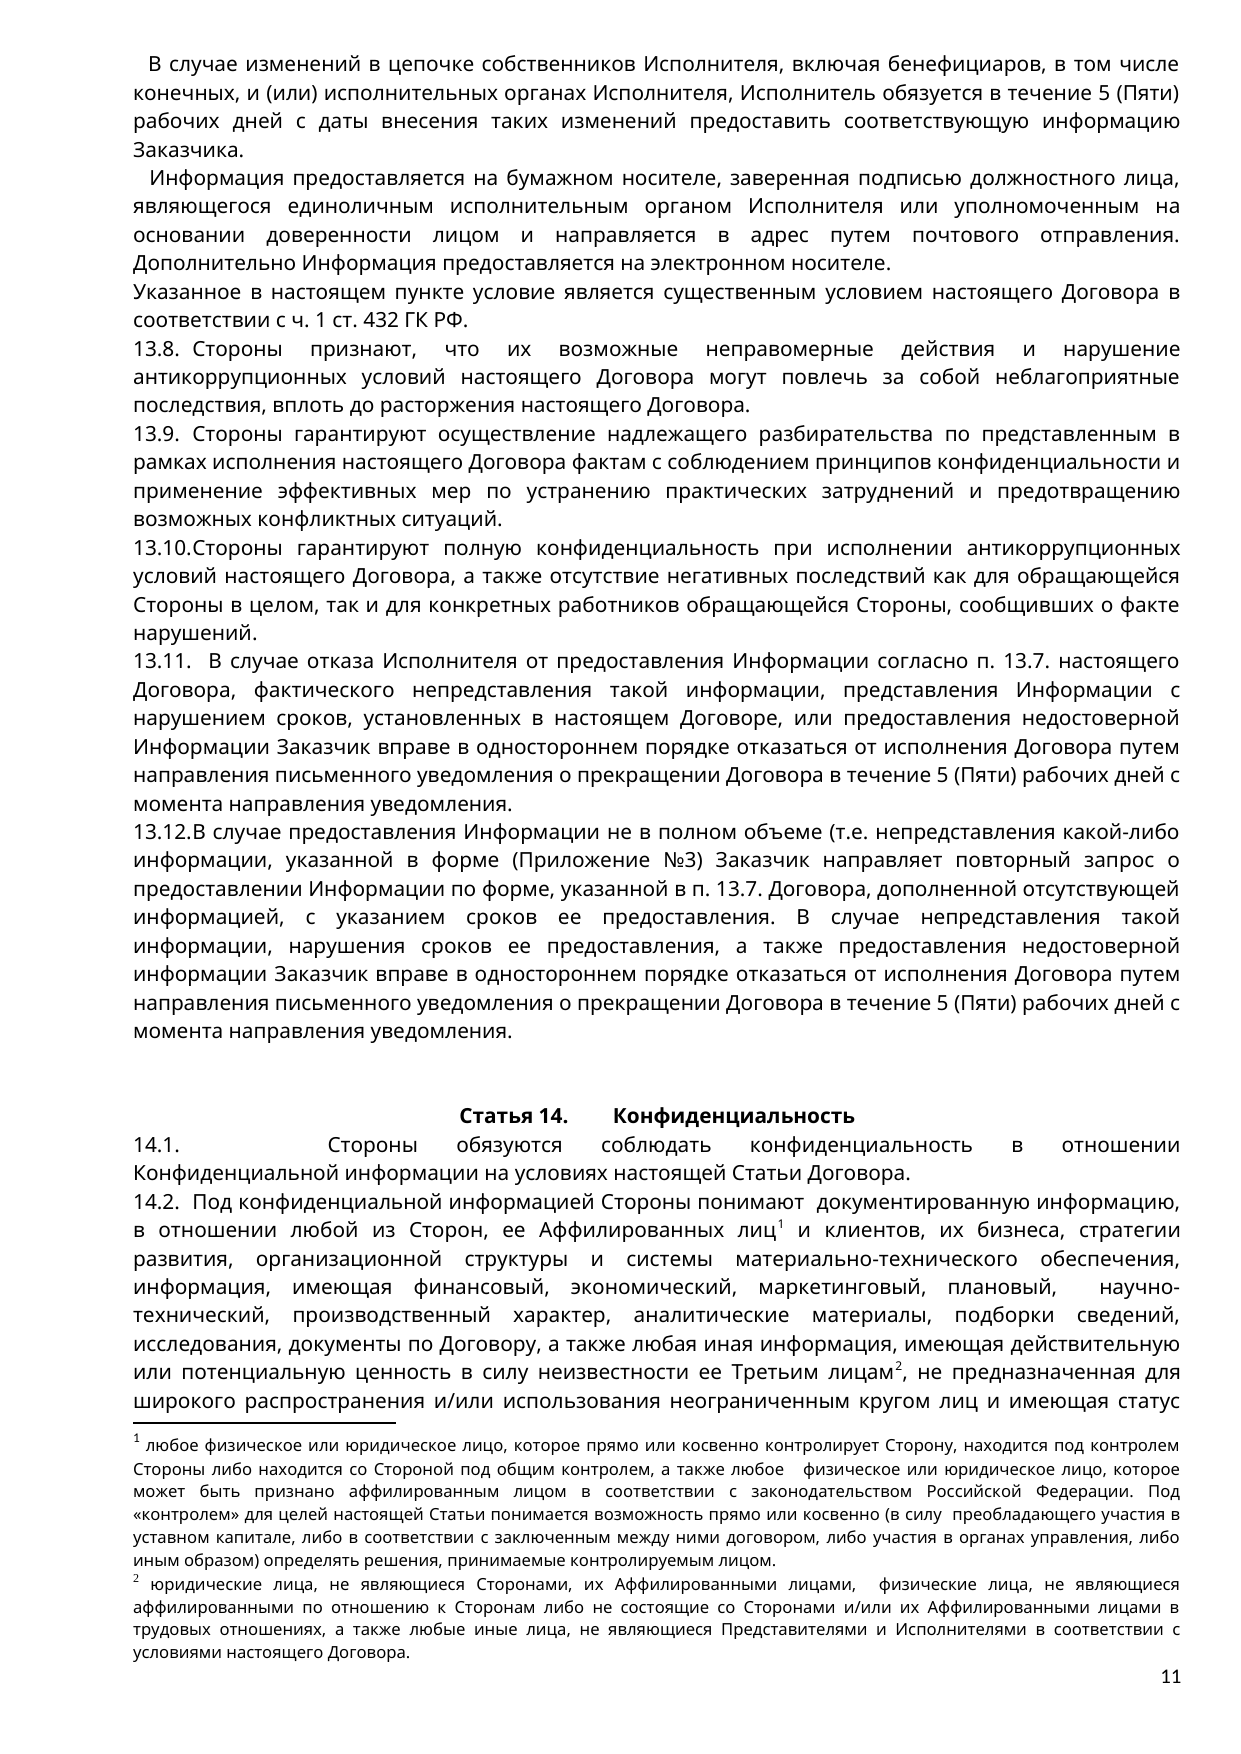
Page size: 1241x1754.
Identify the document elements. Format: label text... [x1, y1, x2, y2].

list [133, 1187, 1181, 1414]
text Указанное в настоящем пункте условие является существенным условием настоящего Договора в соответствии с ч. 1 ст. 432 ГК РФ. [133, 277, 1181, 334]
list Стороны признают, что их возможные неправомерные действия и нарушение антикоррупционных условий настоящего Договора могут повлечь за собой неблагоприятные последствия, вплоть до расторжения настоящего Договора. [133, 334, 1181, 419]
list Стороны гарантируют полную конфиденциальность при исполнении антикоррупционных условий настоящего Договора, а также отсутствие негативных последствий как для обращающейся Стороны в целом, так и для конкретных работников обращающейся Стороны, сообщивших о факте нарушений. [133, 533, 1181, 647]
list Стороны гарантируют осуществление надлежащего разбирательства по представленным в рамках исполнения настоящего Договора фактам с соблюдением принципов конфиденциальности и применение эффективных мер по устранению практических затруднений и предотвращению возможных конфликтных ситуаций. [133, 419, 1181, 533]
text В случае изменений в цепочке собственников Исполнителя, включая бенефициаров, в том числе конечных, и (или) исполнительных органах Исполнителя, Исполнитель обязуется в течение 5 (Пяти) рабочих дней с даты внесения таких изменений предоставить соответствующую информацию Заказчика. [133, 49, 1181, 163]
list В случае отказа Исполнителя от предоставления Информации согласно п. 13.7. настоящего Договора, фактического непредставления такой информации, представления Информации с нарушением сроков, установленных в настоящем Договоре, или предоставления недостоверной Информации Заказчик вправе в одностороннем порядке отказаться от исполнения Договора путем направления письменного уведомления о прекращении Договора в течение 5 (Пяти) рабочих дней с момента направления уведомления. [133, 647, 1181, 817]
list Стороны обязуются соблюдать конфиденциальность в отношении Конфиденциальной информации на условиях настоящей Статьи Договора. [133, 1130, 1181, 1187]
list В случае предоставления Информации не в полном объеме (т.е. непредставления какой-либо информации, указанной в форме (Приложение №3) Заказчик направляет повторный запрос о предоставлении Информации по форме, указанной в п. 13.7. Договора, дополненной отсутствующей информацией, с указанием сроков ее предоставления. В случае непредставления такой информации, нарушения сроков ее предоставления, а также предоставления недостоверной информации Заказчик вправе в одностороннем порядке отказаться от исполнения Договора путем направления письменного уведомления о прекращении Договора в течение 5 (Пяти) рабочих дней с момента направления уведомления. [133, 817, 1181, 1045]
list Конфиденциальность [133, 1102, 1181, 1130]
text Информация предоставляется на бумажном носителе, заверенная подписью должностного лица, являющегося единоличным исполнительным органом Исполнителя или уполномоченным на основании доверенности лицом и направляется в адрес путем почтового отправления. Дополнительно Информация предоставляется на электронном носителе. [133, 163, 1181, 277]
